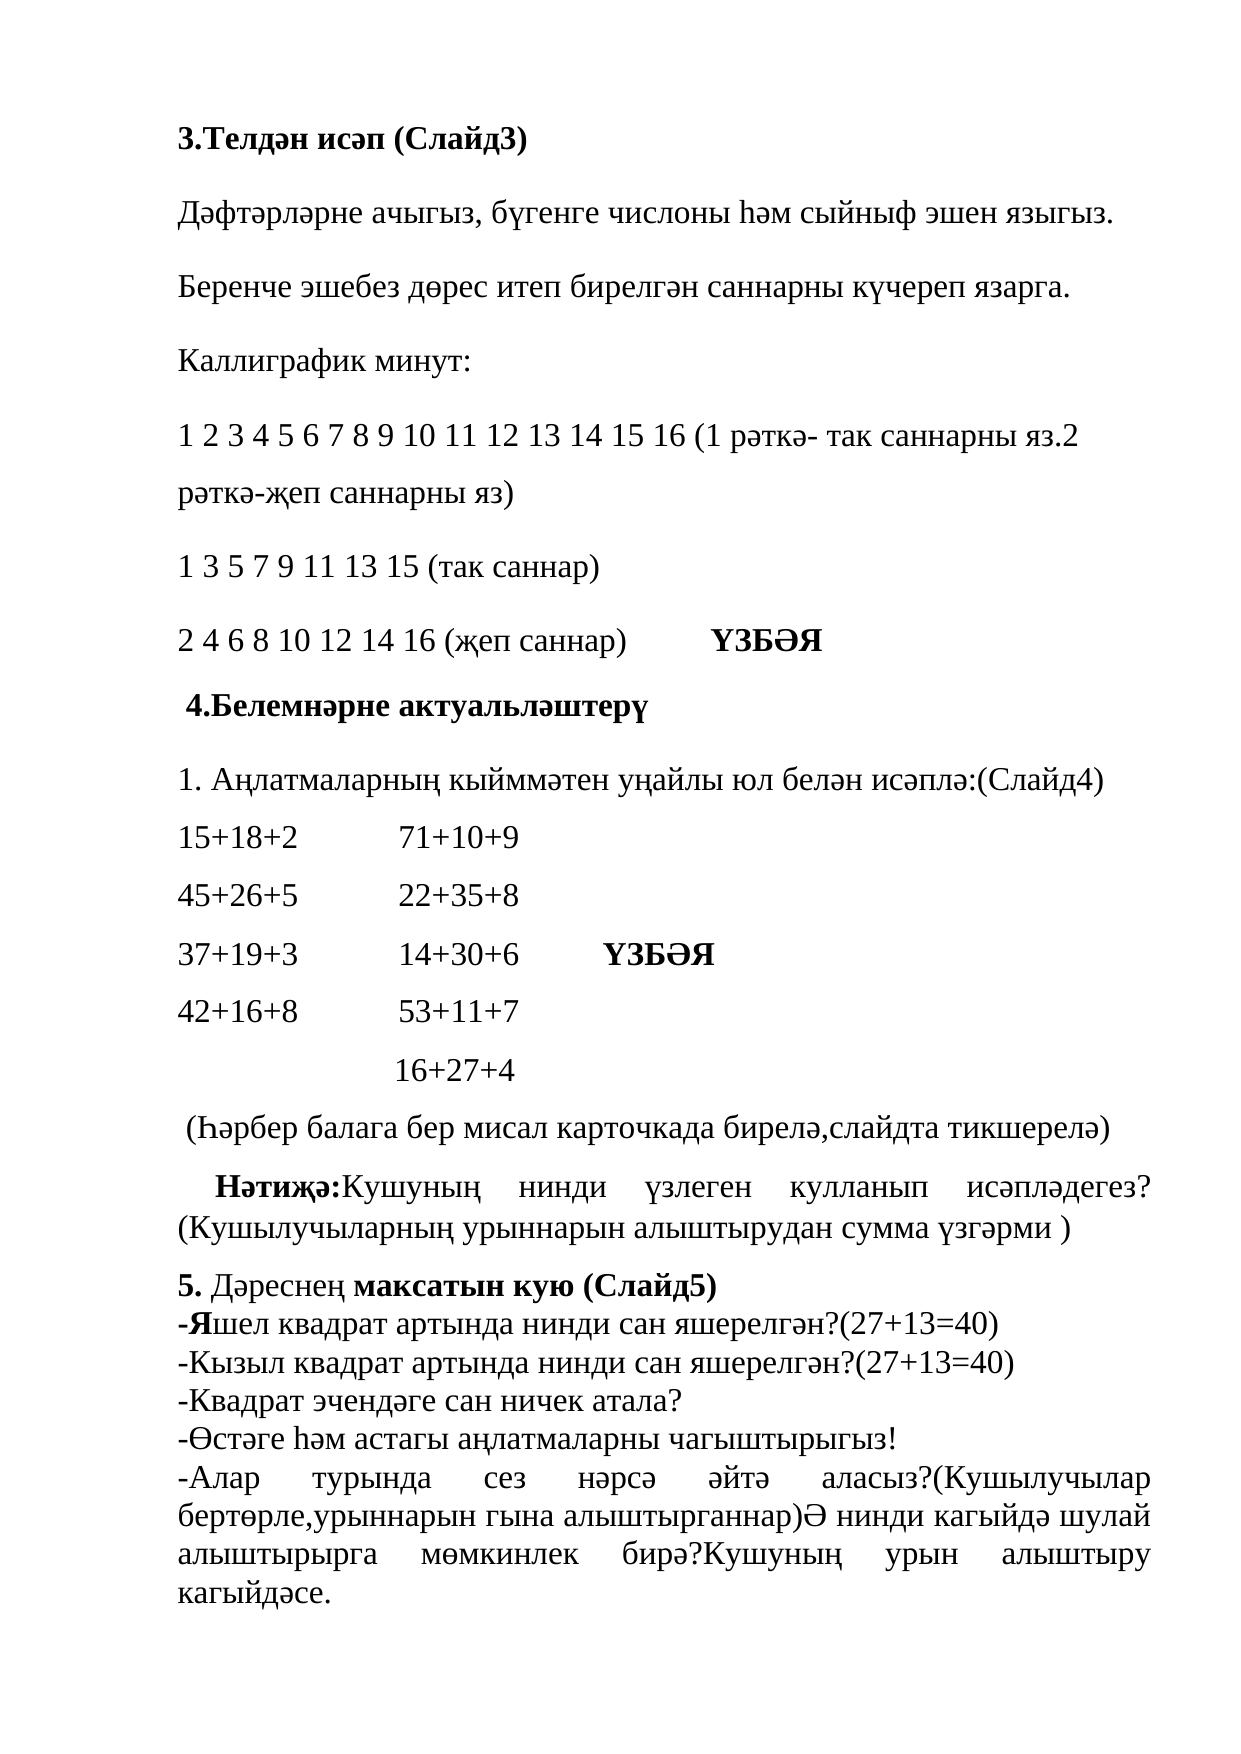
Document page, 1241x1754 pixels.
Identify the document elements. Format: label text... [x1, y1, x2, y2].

text -Алар турында сез нәрсә әйтә аласыз?(Кушылучылар бертөрле,урыннарын гына алыштырганнар)Ә нинди кагыйдә шулай алыштырырга мөмкинлек бирә?Кушуның урын алыштыру кагыйдәсе. [177, 1457, 1152, 1610]
text -Яшел квадрат артында нинди сан яшерелгән?(27+13=40) [177, 1303, 1152, 1342]
text Беренче эшебез дөрес итеп бирелгән саннарны күчереп язарга. [177, 266, 1152, 305]
text 5. Дәреснең максатын кую (Слайд5) [177, 1265, 1152, 1303]
text 1 2 3 4 5 6 7 8 9 10 11 12 13 14 15 16 (1 рәткә- так саннарны яз.2 рәткә-җеп саннарны яз) [177, 415, 1152, 511]
text -Өстәге һәм астагы аңлатмаларны чагыштырыгыз! [177, 1418, 1152, 1457]
text 15+18+2 71+10+9 [177, 818, 1152, 856]
text Нәтиҗә:Кушуның нинди үзлеген кулланып исәпләдегез?(Кушылучыларның урыннарын алыштырудан сумма үзгәрми ) [177, 1166, 1152, 1246]
text 3.Телдән исәп (Слайд3) [177, 118, 1152, 156]
text 4.Белемнәрне актуальләштерү [177, 686, 1152, 724]
text Дәфтәрләрне ачыгыз, бүгенге числоны һәм сыйныф эшен языгыз. [177, 192, 1152, 231]
text -Квадрат эчендәге сан ничек атала? [177, 1380, 1152, 1418]
text 1. Аңлатмаларның кыйммәтен уңайлы юл белән исәплә:(Слайд4) [177, 760, 1152, 798]
text 42+16+8 53+11+7 [177, 992, 1152, 1030]
text 45+26+5 22+35+8 [177, 876, 1152, 914]
text 37+19+3 14+30+6 ҮЗБӘЯ [177, 934, 1152, 972]
text 1 3 5 7 9 11 13 15 (так саннар) [177, 546, 1152, 585]
text 16+27+4 [177, 1050, 1152, 1088]
list 2 4 6 8 10 12 14 16 (җеп саннар) ҮЗБӘЯ [177, 621, 1152, 659]
text -Кызыл квадрат артында нинди сан яшерелгән?(27+13=40) [177, 1342, 1152, 1380]
text Каллиграфик минут: [177, 341, 1152, 379]
text (Һәрбер балага бер мисал карточкада бирелә,слайдта тикшерелә) [177, 1108, 1152, 1146]
